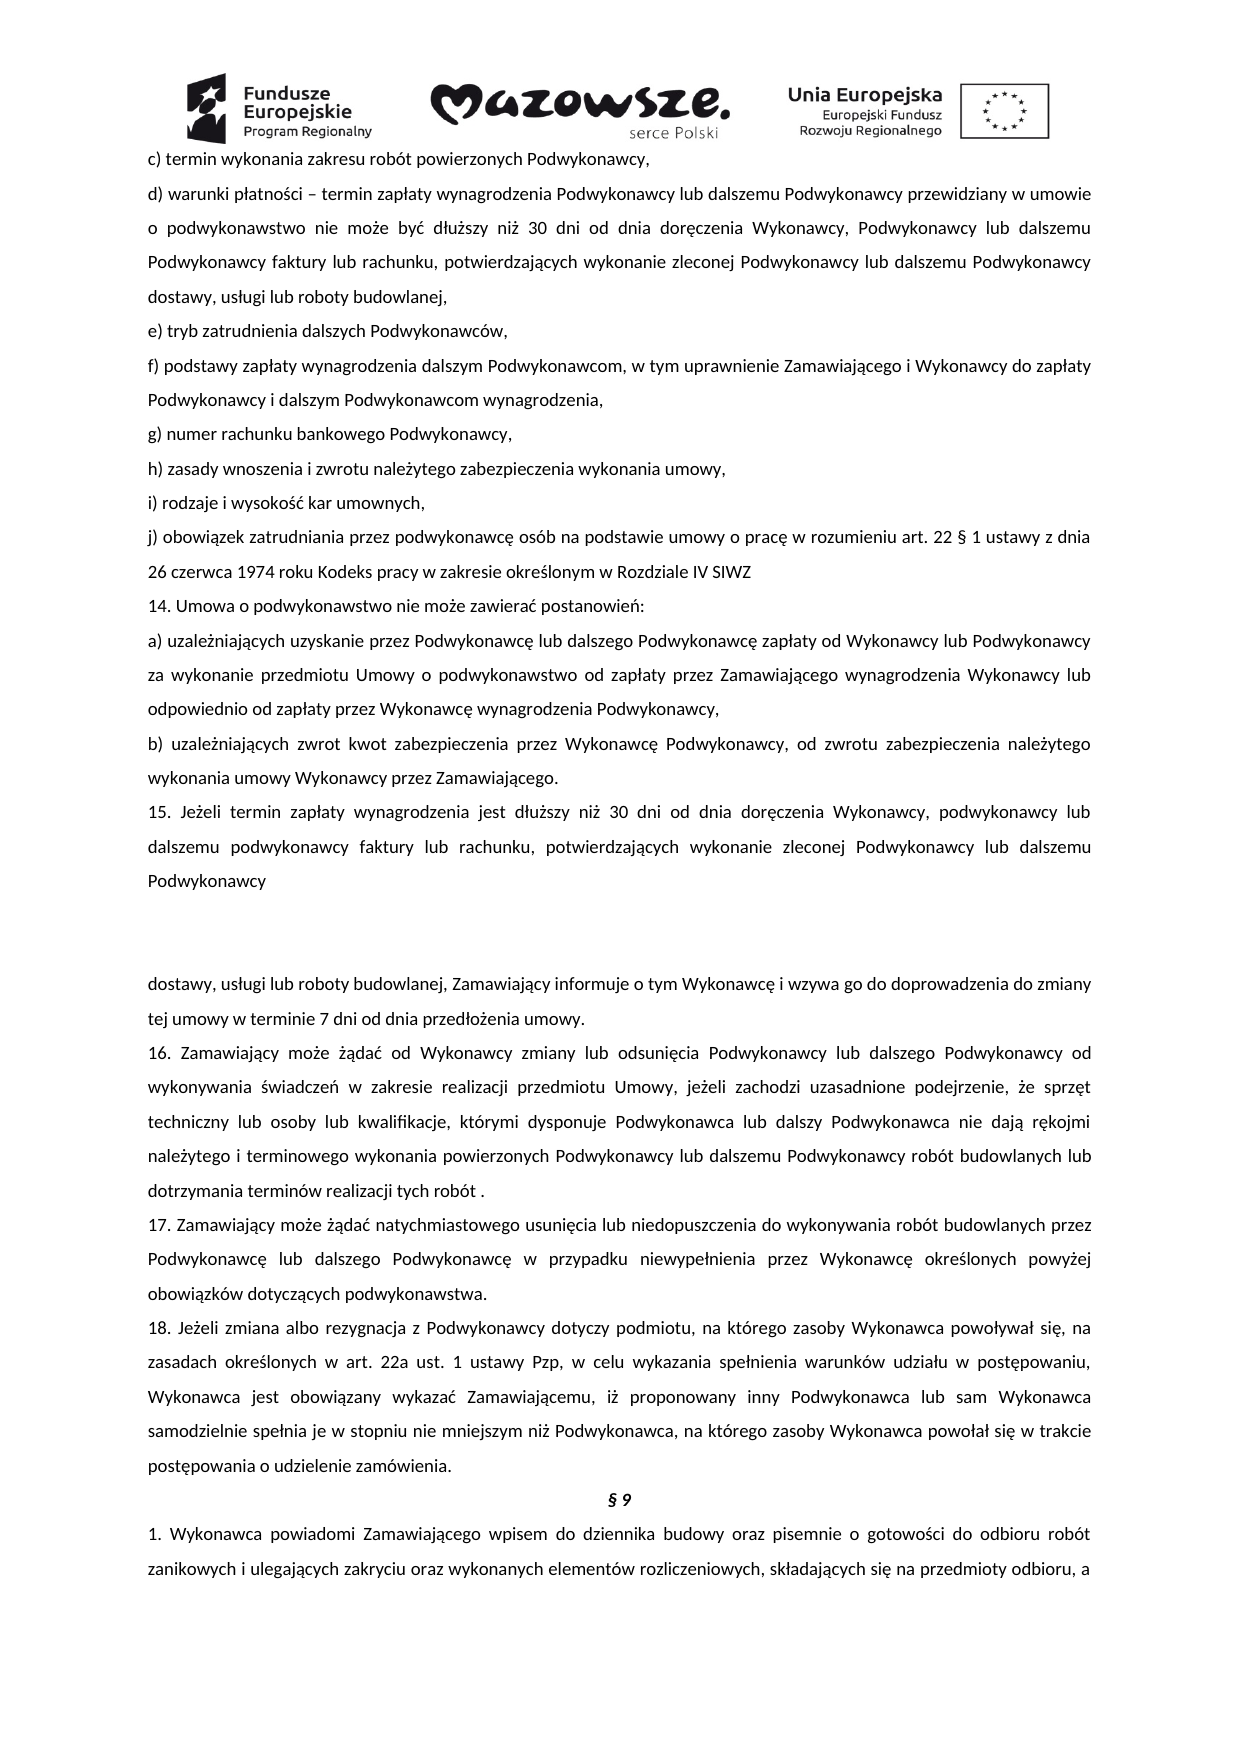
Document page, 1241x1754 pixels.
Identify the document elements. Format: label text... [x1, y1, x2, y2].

text i) rodzaje i wysokość kar umownych, [148, 491, 1093, 514]
text § 9 [148, 1488, 1093, 1511]
text 14. Umowa o podwykonawstwo nie może zawierać postanowień: [148, 594, 1093, 617]
text a) uzależniających uzyskanie przez Podwykonawcę lub dalszego Podwykonawcę zapłaty od Wykonawcy lub Podwykonawcy za wykonanie przedmiotu Umowy o podwykonawstwo od zapłaty przez Zamawiającego wynagrodzenia Wykonawcy lub odpowiednio od zapłaty przez Wykonawcę wynagrodzenia Podwykonawcy, [148, 629, 1093, 721]
text dostawy, usługi lub roboty budowlanej, Zamawiający informuje o tym Wykonawcę i wzywa go do doprowadzenia do zmiany tej umowy w terminie 7 dni od dnia przedłożenia umowy. [148, 973, 1093, 1030]
text e) tryb zatrudnienia dalszych Podwykonawców, [148, 319, 1093, 342]
picture [187, 73, 1053, 144]
text 16. Zamawiający może żądać od Wykonawcy zmiany lub odsunięcia Podwykonawcy lub dalszego Podwykonawcy od wykonywania świadczeń w zakresie realizacji przedmiotu Umowy, jeżeli zachodzi uzasadnione podejrzenie, że sprzęt techniczny lub osoby lub kwalifikacje, którymi dysponuje Podwykonawca lub dalszy Podwykonawca nie dają rękojmi należytego i terminowego wykonania powierzonych Podwykonawcy lub dalszemu Podwykonawcy robót budowlanych lub dotrzymania terminów realizacji tych robót . [148, 1041, 1093, 1202]
text h) zasady wnoszenia i zwrotu należytego zabezpieczenia wykonania umowy, [148, 457, 1093, 480]
text b) uzależniających zwrot kwot zabezpieczenia przez Wykonawcę Podwykonawcy, od zwrotu zabezpieczenia należytego wykonania umowy Wykonawcy przez Zamawiającego. [148, 732, 1093, 789]
text c) termin wykonania zakresu robót powierzonych Podwykonawcy, [148, 148, 1093, 171]
text f) podstawy zapłaty wynagrodzenia dalszym Podwykonawcom, w tym uprawnienie Zamawiającego i Wykonawcy do zapłaty Podwykonawcy i dalszym Podwykonawcom wynagrodzenia, [148, 354, 1093, 411]
text 18. Jeżeli zmiana albo rezygnacja z Podwykonawcy dotyczy podmiotu, na którego zasoby Wykonawca powoływał się, na zasadach określonych w art. 22a ust. 1 ustawy Pzp, w celu wykazania spełnienia warunków udziału w postępowaniu, Wykonawca jest obowiązany wykazać Zamawiającemu, iż proponowany inny Podwykonawca lub sam Wykonawca samodzielnie spełnia je w stopniu nie mniejszym niż Podwykonawca, na którego zasoby Wykonawca powołał się w trakcie postępowania o udzielenie zamówienia. [148, 1316, 1093, 1477]
text g) numer rachunku bankowego Podwykonawcy, [148, 423, 1093, 446]
text 17. Zamawiający może żądać natychmiastowego usunięcia lub niedopuszczenia do wykonywania robót budowlanych przez Podwykonawcę lub dalszego Podwykonawcę w przypadku niewypełnienia przez Wykonawcę określonych powyżej obowiązków dotyczących podwykonawstwa. [148, 1213, 1093, 1305]
text 15. Jeżeli termin zapłaty wynagrodzenia jest dłuższy niż 30 dni od dnia doręczenia Wykonawcy, podwykonawcy lub dalszemu podwykonawcy faktury lub rachunku, potwierdzających wykonanie zleconej Podwykonawcy lub dalszemu Podwykonawcy [148, 801, 1093, 892]
text d) warunki płatności – termin zapłaty wynagrodzenia Podwykonawcy lub dalszemu Podwykonawcy przewidziany w umowie o podwykonawstwo nie może być dłuższy niż 30 dni od dnia doręczenia Wykonawcy, Podwykonawcy lub dalszemu Podwykonawcy faktury lub rachunku, potwierdzających wykonanie zleconej Podwykonawcy lub dalszemu Podwykonawcy dostawy, usługi lub roboty budowlanej, [148, 182, 1093, 308]
text j) obowiązek zatrudniania przez podwykonawcę osób na podstawie umowy o pracę w rozumieniu art. 22 § 1 ustawy z dnia 26 czerwca 1974 roku Kodeks pracy w zakresie określonym w Rozdziale IV SIWZ [148, 526, 1093, 583]
